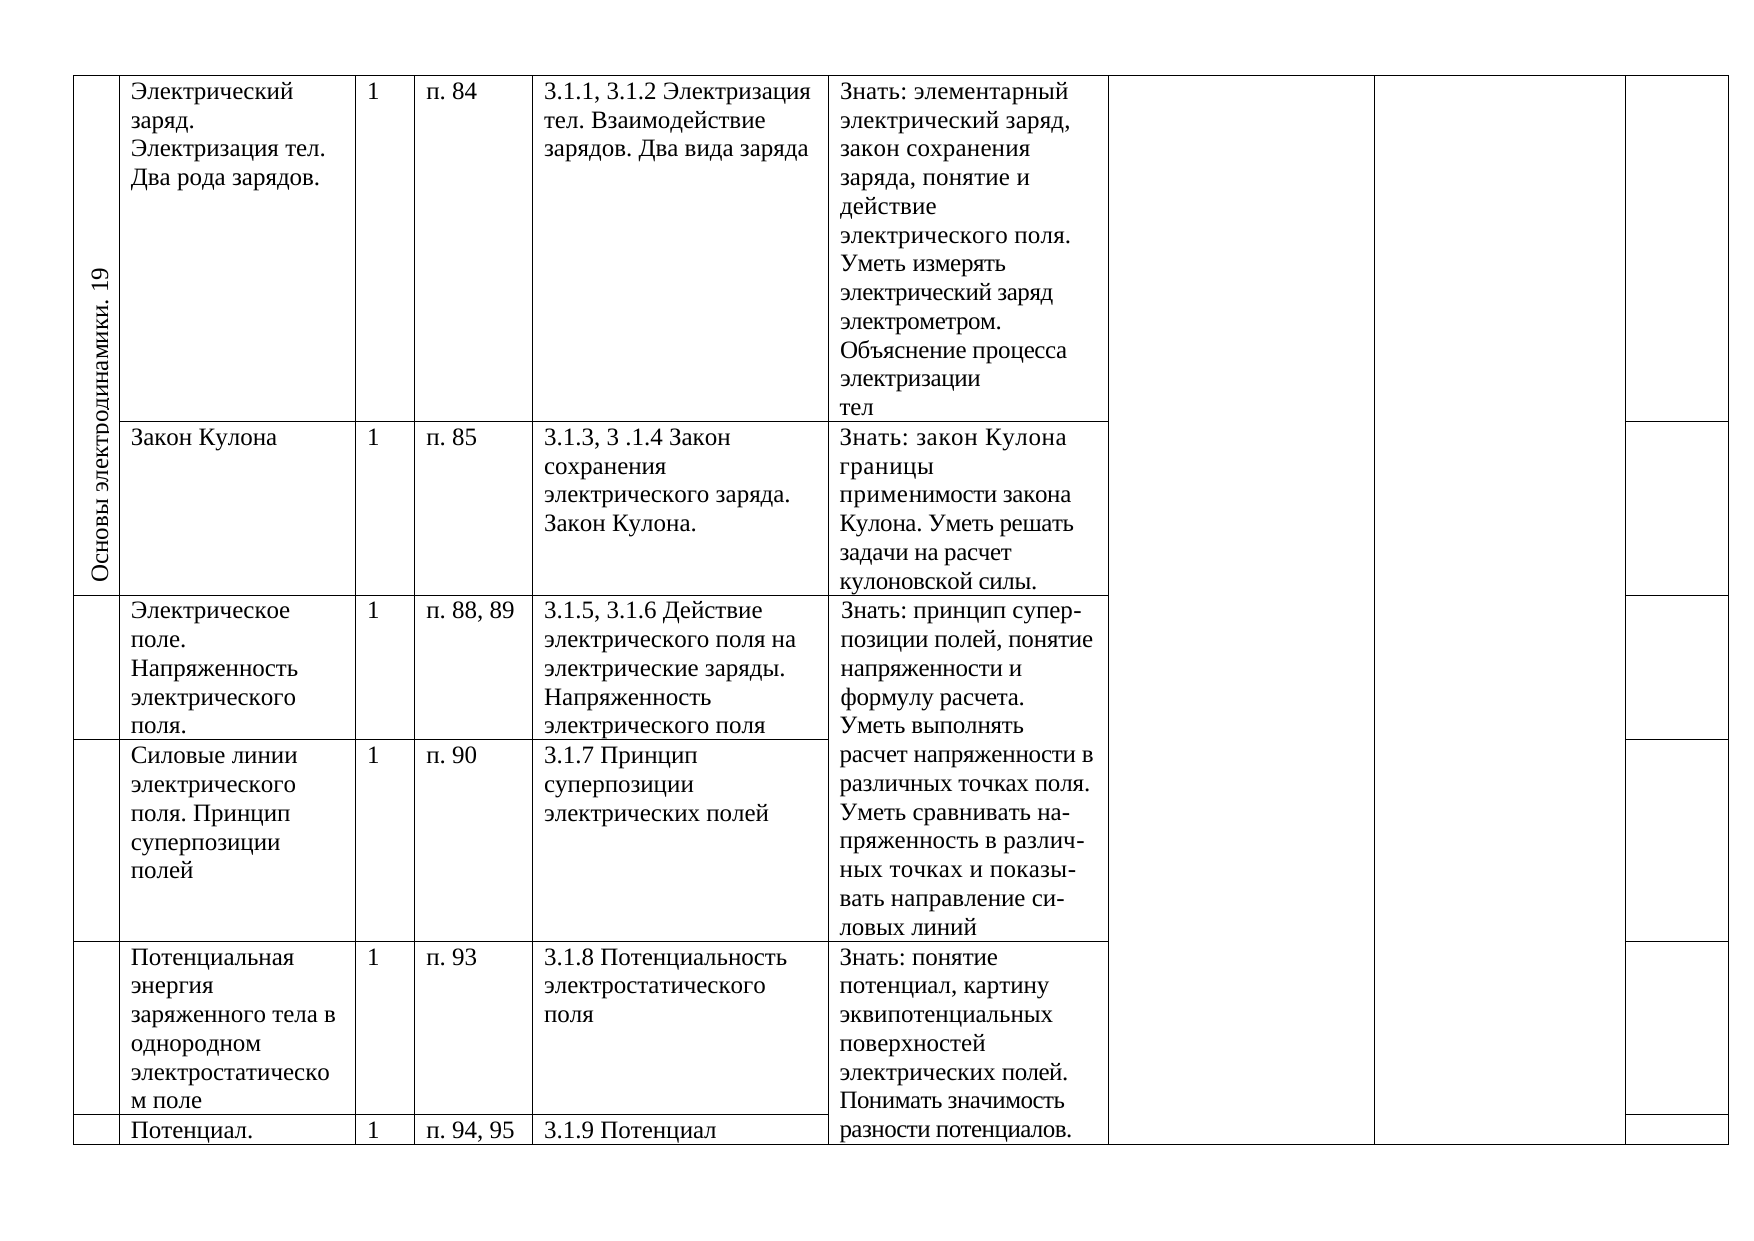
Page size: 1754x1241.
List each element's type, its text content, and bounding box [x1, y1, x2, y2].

table_cell [74, 596, 119, 739]
table_cell 1 [356, 76, 414, 421]
table_cell п. 94, 95 [415, 1115, 532, 1144]
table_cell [533, 1115, 828, 1144]
table_cell 3.1.5, 3.1.6 Действие электрического поля на электрические заряды. Напряженность электрического поля [533, 596, 828, 739]
table_cell 3.1.7 Принцип суперпозиции электрических полей [533, 740, 828, 941]
table_cell п. 90 [415, 740, 532, 941]
table_cell [74, 1115, 119, 1144]
table_cell Силовые линии электрического поля. Принцип суперпозиции полей [120, 740, 355, 941]
table_cell 3.1.8 Потенциальность электростатического поля [533, 942, 828, 1114]
table_cell [1626, 596, 1728, 739]
table_cell Знать: принцип суперпозиции полей, понятие напряженности и формулу расчета. Уметь выполнять расчет напряженности в различных точках поля. Уметь сравнивать напряженность в различных точках и показывать направление силовых линий [829, 596, 1108, 941]
table_cell 3.1.3, 3 .1.4 Закон сохранения электрического заряда. Закон Кулона. [533, 422, 828, 594]
table_cell [74, 942, 119, 1114]
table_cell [120, 1115, 355, 1144]
table_cell Электрическое поле. Напряженность электрического поля. [120, 596, 355, 739]
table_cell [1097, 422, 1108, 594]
table_cell 1 [356, 942, 414, 1114]
table_cell Основы электродинамики. 19 [74, 76, 119, 594]
table_cell 1 [356, 1115, 414, 1144]
table_cell п. 88, 89 [415, 596, 532, 739]
table_cell Электрический заряд. Электризация тел. Два рода зарядов. [120, 76, 355, 421]
table_cell п. 84 [415, 76, 532, 421]
table_cell 3.1.1, 3.1.2 Электризация тел. Взаимодействие зарядов. Два вида заряда [533, 76, 828, 421]
table_cell [1626, 740, 1728, 941]
table_cell [74, 740, 119, 941]
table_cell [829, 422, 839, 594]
table_cell Знать: элементарный электрический заряд, закон сохранения заряда, понятие и действие электрического поля. Уметь измерять электрический заряд электрометром. Объяснение процесса электризации тел [829, 76, 1108, 421]
table_cell п. 85 [415, 422, 532, 594]
table_cell 1 [356, 422, 414, 594]
table_cell Закон Кулона [120, 422, 355, 594]
table_cell [1626, 942, 1728, 1114]
table_cell п. 93 [415, 942, 532, 1114]
table_cell Знать: понятие потенциал, картину эквипотенциальных поверхностей электрических полей. Понимать значимость разности потенциалов. [829, 942, 1108, 1144]
table_cell Потенциальная энергия заряженного тела в однородном электростатическом поле [120, 942, 355, 1114]
table_cell [1626, 76, 1728, 421]
table_cell 1 [356, 740, 414, 941]
table_cell [1626, 1115, 1728, 1144]
table_cell 1 [356, 596, 414, 739]
table_cell [1626, 422, 1728, 594]
